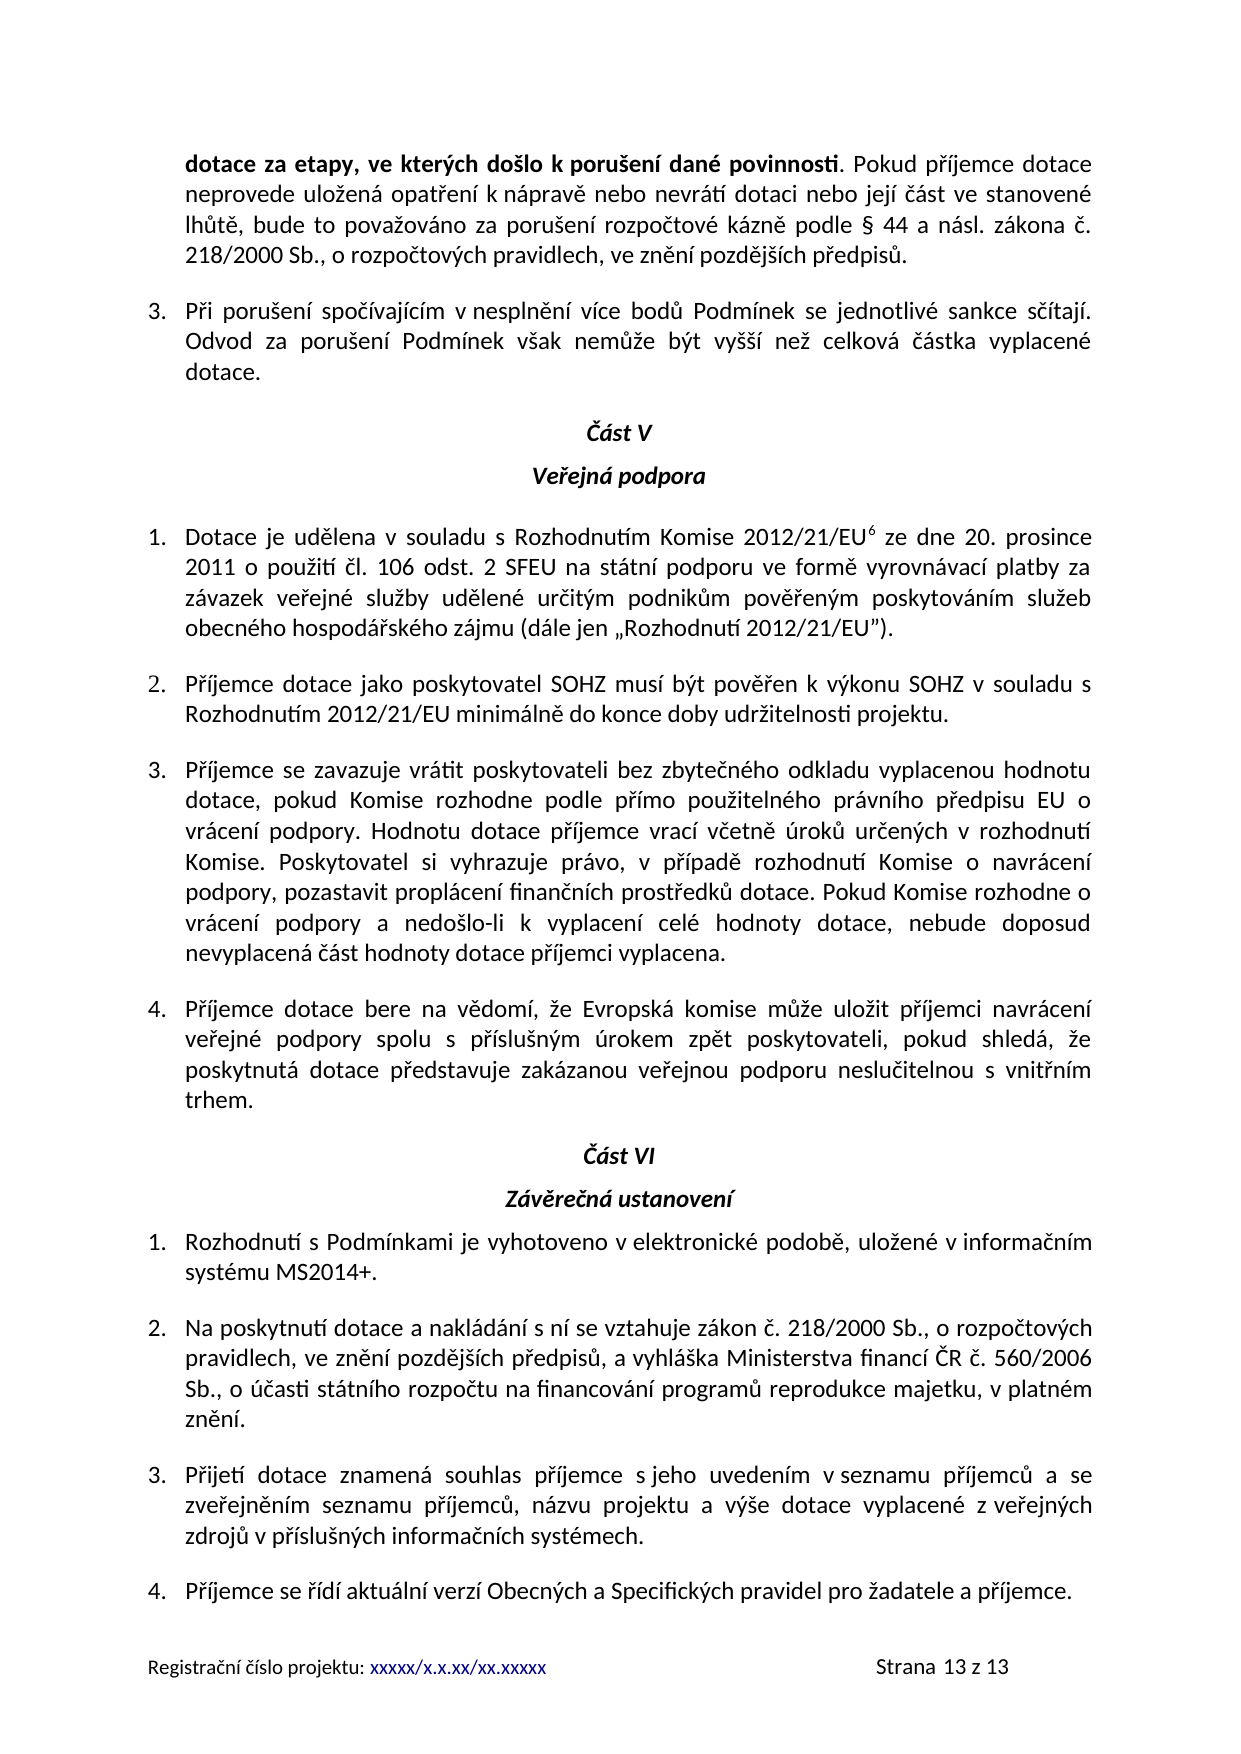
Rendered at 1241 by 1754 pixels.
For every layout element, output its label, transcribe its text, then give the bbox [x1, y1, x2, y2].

list Dotace je udělena v souladu s Rozhodnutím Komise 2012/21/EU6 ze dne 20. prosince 2011 o použití čl. 106 odst. 2 SFEU na státní podporu ve formě vyrovnávací platby za závazek veřejné služby udělené určitým podnikům pověřeným poskytováním služeb obecného hospodářského zájmu (dále jen „Rozhodnutí 2012/21/EU”). [148, 521, 1092, 643]
list Příjemce se zavazuje vrátit poskytovateli bez zbytečného odkladu vyplacenou hodnotu dotace, pokud Komise rozhodne podle přímo použitelného právního předpisu EU o vrácení podpory. Hodnotu dotace příjemce vrací včetně úroků určených v rozhodnutí Komise. Poskytovatel si vyhrazuje právo, v případě rozhodnutí Komise o navrácení podpory, pozastavit proplácení finančních prostředků dotace. Pokud Komise rozhodne o vrácení podpory a nedošlo-li k vyplacení celé hodnoty dotace, nebude doposud nevyplacená část hodnoty dotace příjemci vyplacena. [148, 754, 1092, 968]
list Na poskytnutí dotace a nakládání s ní se vztahuje zákon č. 218/2000 Sb., o rozpočtových pravidlech, ve znění pozdějších předpisů, a vyhláška Ministerstva financí ČR č. 560/2006 Sb., o účasti státního rozpočtu na financování programů reprodukce majetku, v platném znění. [148, 1312, 1092, 1434]
text Část V [148, 417, 1092, 447]
list Přijetí dotace znamená souhlas příjemce s jeho uvedením v seznamu příjemců a se zveřejněním seznamu příjemců, názvu projektu a výše dotace vyplacené z veřejných zdrojů v příslušných informačních systémech. [148, 1459, 1092, 1551]
list Příjemce dotace bere na vědomí, že Evropská komise může uložit příjemci navrácení veřejné podpory spolu s příslušným úrokem zpět poskytovateli, pokud shledá, že poskytnutá dotace představuje zakázanou veřejnou podporu neslučitelnou s vnitřním trhem. [148, 993, 1092, 1115]
list Při porušení spočívajícím v nesplnění více bodů Podmínek se jednotlivé sankce sčítají. Odvod za porušení Podmínek však nemůže být vyšší než celková částka vyplacené dotace. [148, 295, 1092, 386]
text Veřejná podpora [148, 460, 1092, 490]
list Příjemce se řídí aktuální verzí Obecných a Specifických pravidel pro žadatele a příjemce. [148, 1576, 1093, 1606]
list Rozhodnutí s Podmínkami je vyhotoveno v elektronické podobě, uložené v informačním systému MS2014+. [148, 1226, 1092, 1287]
text Závěrečná ustanovení [148, 1183, 1092, 1213]
list Příjemce dotace jako poskytovatel SOHZ musí být pověřen k výkonu SOHZ v souladu s Rozhodnutím 2012/21/EU minimálně do konce doby udržitelnosti projektu. [148, 668, 1092, 729]
text Část VI [148, 1140, 1092, 1170]
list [148, 148, 1092, 270]
